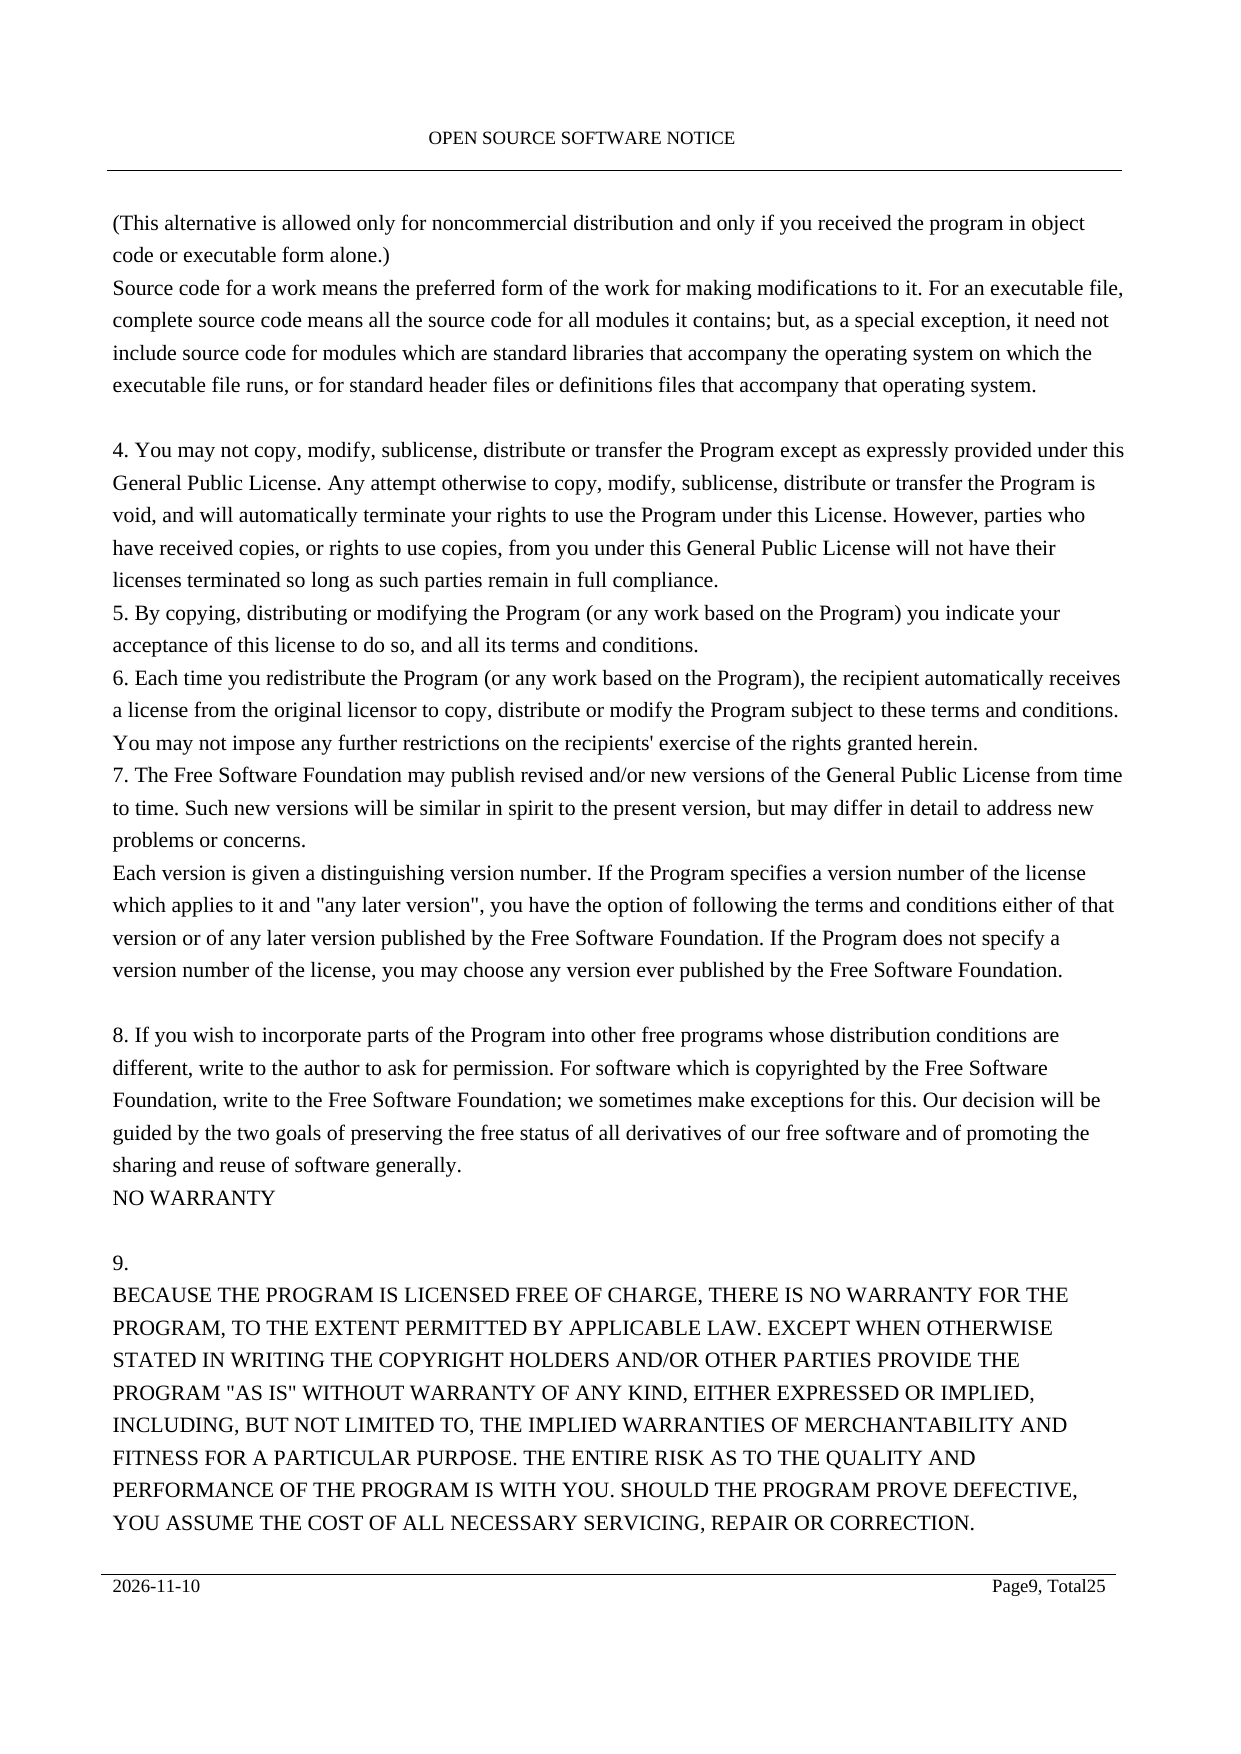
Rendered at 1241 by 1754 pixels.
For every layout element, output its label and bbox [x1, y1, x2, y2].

text [112, 206, 1128, 1539]
